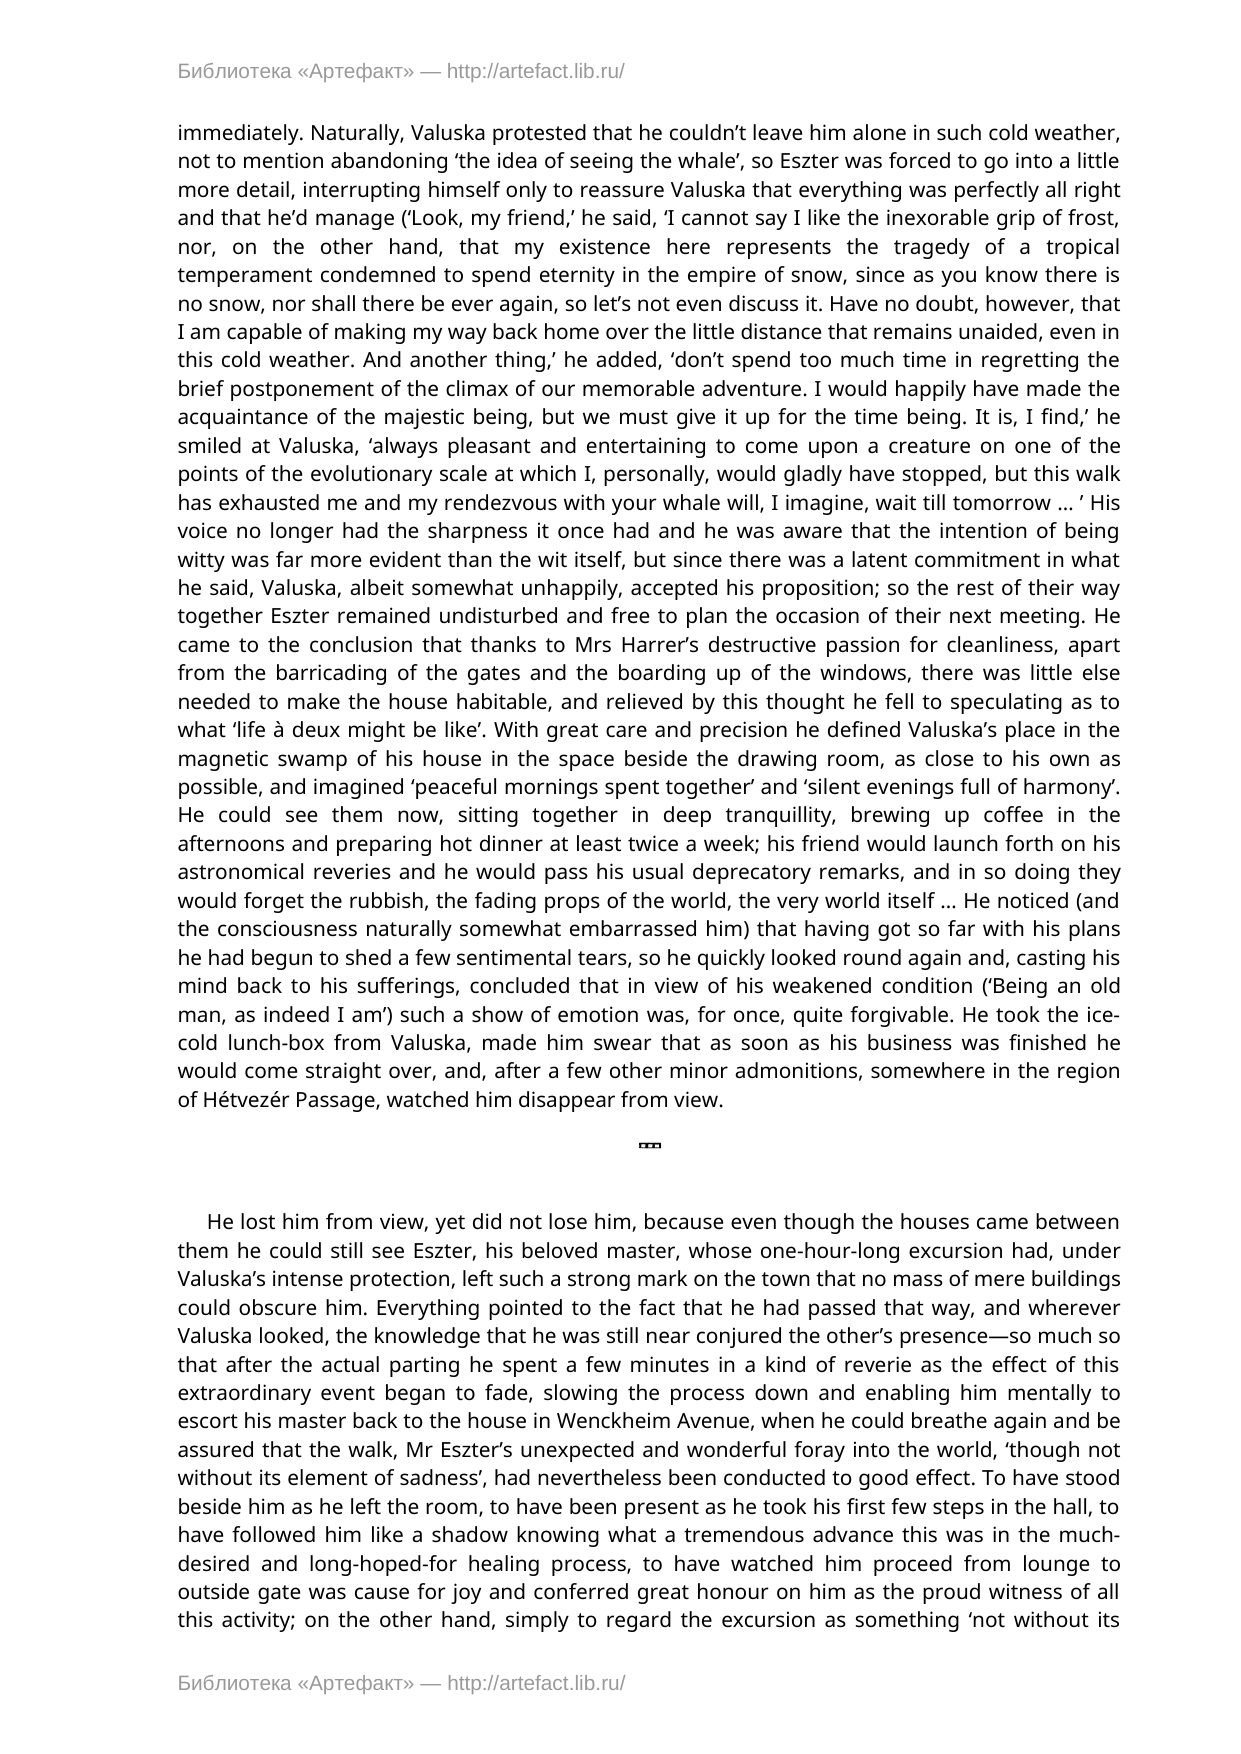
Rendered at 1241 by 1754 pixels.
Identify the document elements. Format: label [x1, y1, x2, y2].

picture [638, 1141, 662, 1149]
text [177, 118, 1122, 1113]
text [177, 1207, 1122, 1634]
